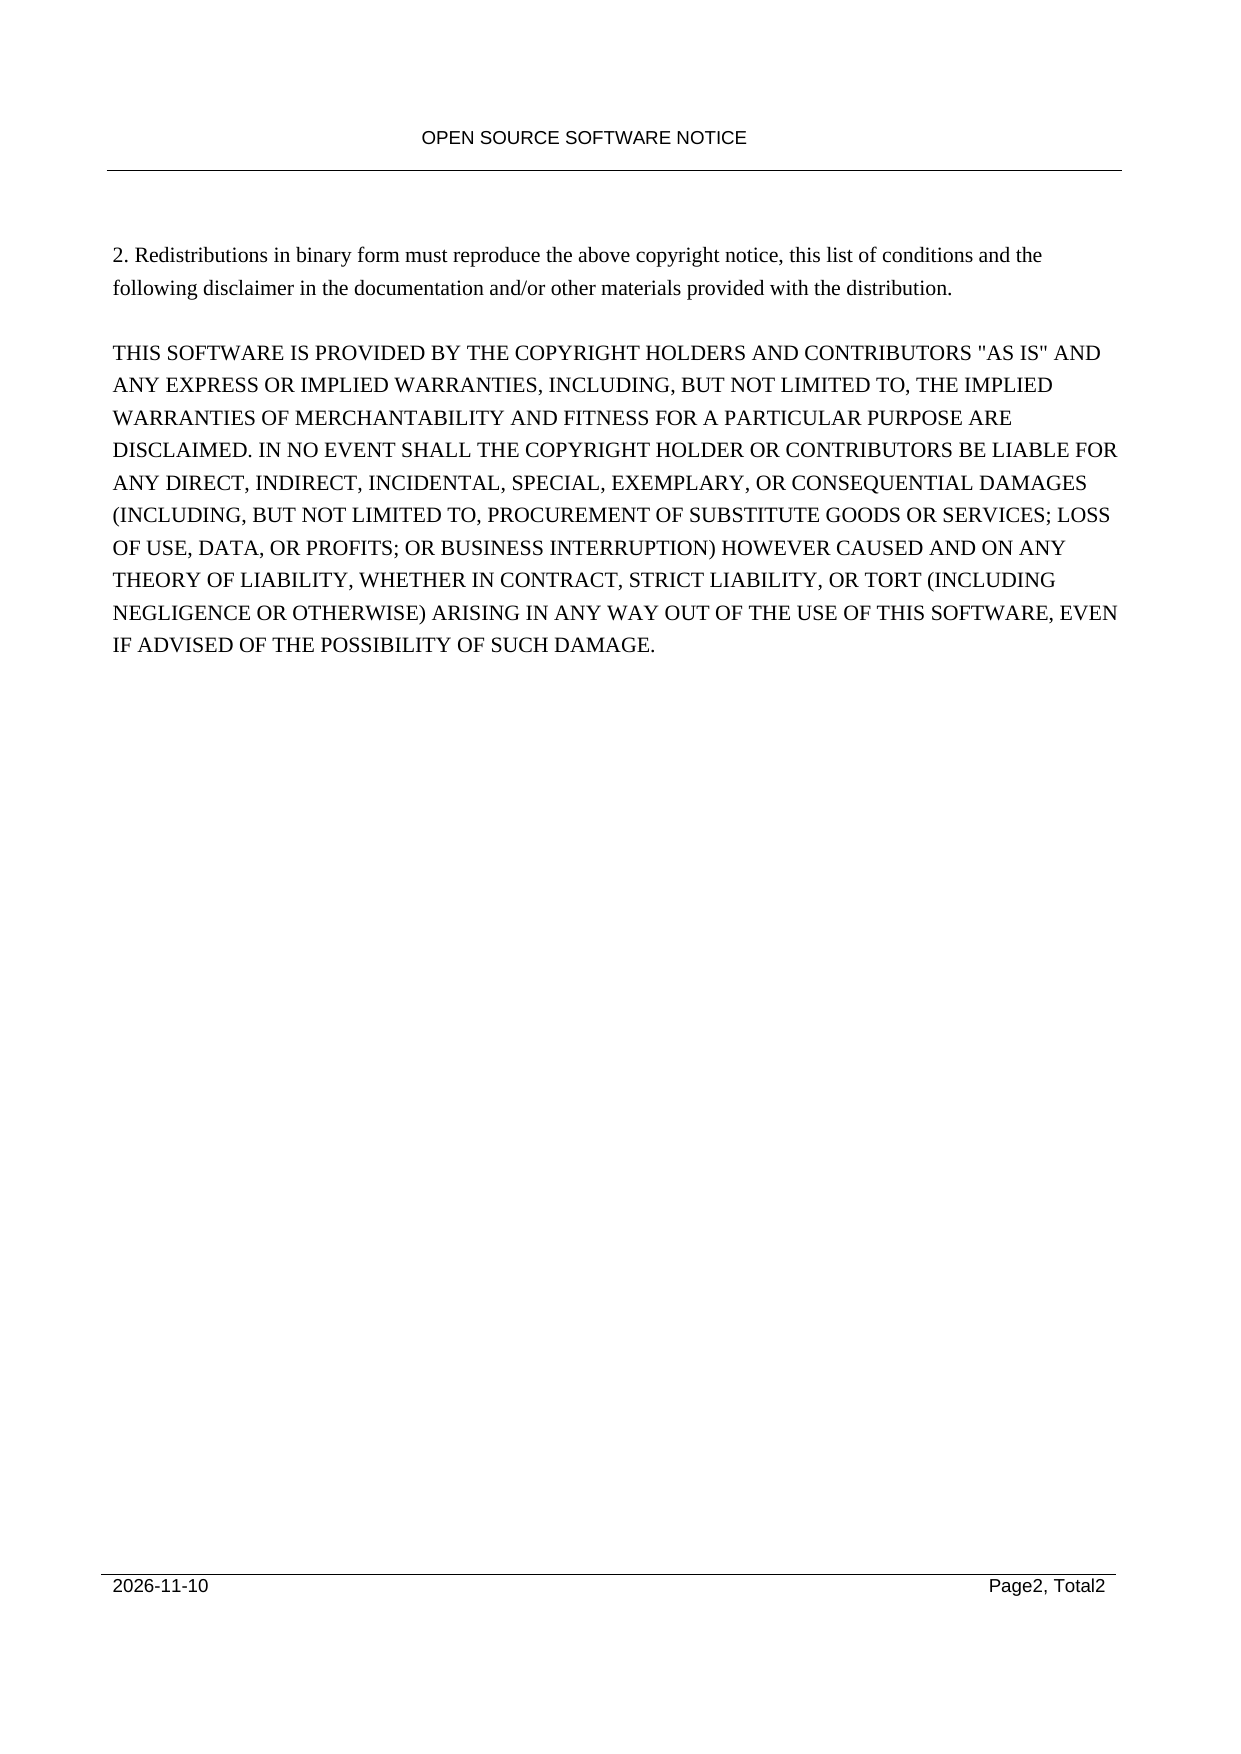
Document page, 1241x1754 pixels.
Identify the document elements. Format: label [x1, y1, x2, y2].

text [112, 206, 1128, 694]
